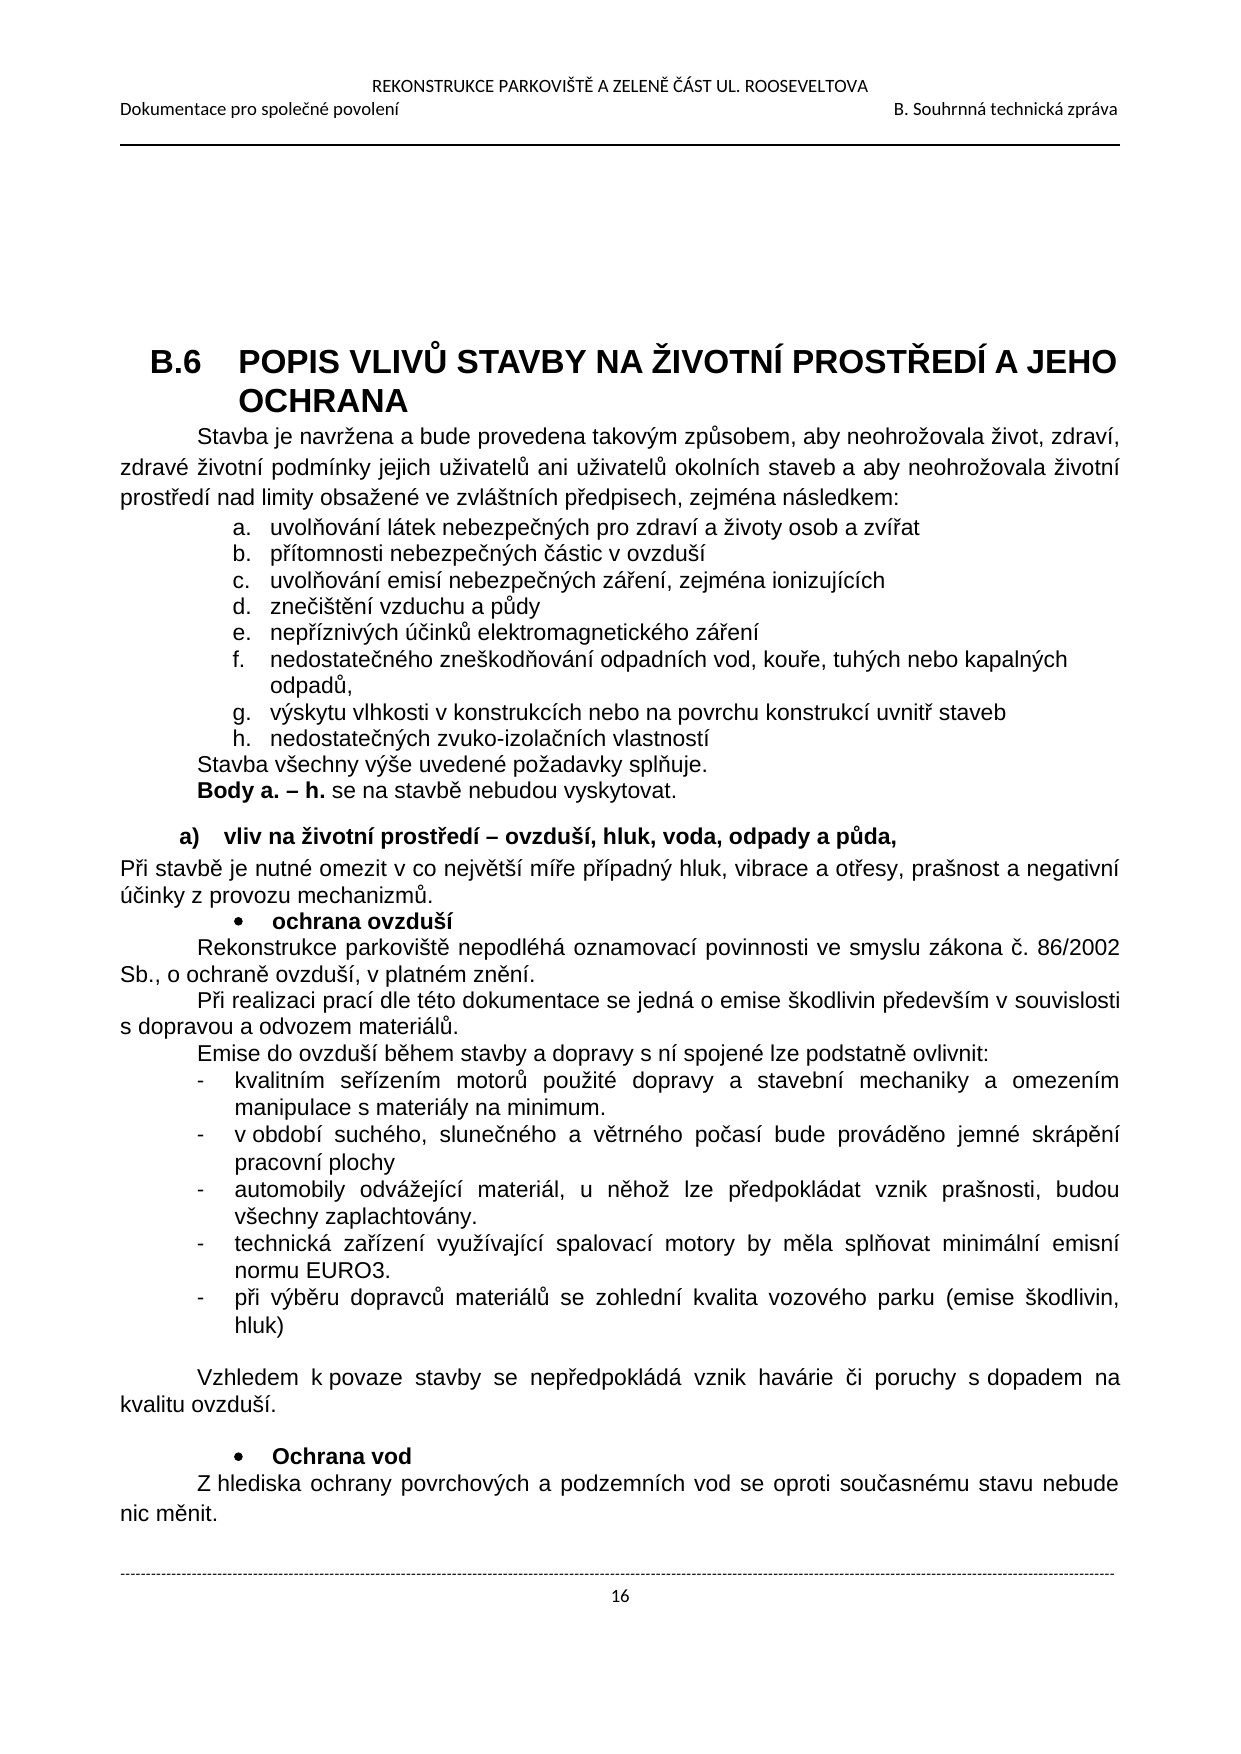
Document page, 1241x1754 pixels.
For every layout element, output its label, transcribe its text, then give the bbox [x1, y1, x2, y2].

text Vzhledem k povaze stavby se nepředpokládá vznik havárie či poruchy s dopadem na kvalitu ovzduší. [120, 1364, 1120, 1417]
text Při stavbě je nutné omezit v co největší míře případný hluk, vibrace a otřesy, prašnost a negativní účinky z provozu mechanizmů. [120, 855, 1120, 908]
list při výběru dopravců materiálů se zohlední kvalita vozového parku (emise škodlivin, hluk) [197, 1283, 1120, 1338]
subtitle vliv na životní prostředí – ovzduší, hluk, voda, odpady a půda, [179, 823, 1120, 849]
list technická zařízení využívající spalovací motory by měla splňovat minimální emisní normu EURO3. [197, 1229, 1120, 1283]
list nepříznivých účinků elektromagnetického záření [232, 619, 1120, 646]
text Stavba je navržena a bude provedena takovým způsobem, aby neohrožovala život, zdraví, zdravé životní podmínky jejich uživatelů ani uživatelů okolních staveb a aby neohrožovala životní prostředí nad limity obsažené ve zvláštních předpisech, zejména následkem: [120, 423, 1120, 510]
text Emise do ovzduší během stavby a dopravy s ní spojené lze podstatně ovlivnit: [120, 1040, 1120, 1066]
list přítomnosti nebezpečných částic v ovzduší [232, 540, 1120, 567]
subtitle Popis vlivů stavby na životní prostředí a jeho ochrana [149, 342, 1120, 419]
text Z hlediska ochrany povrchových a podzemních vod se oproti současnému stavu nebude nic měnit. [120, 1470, 1120, 1526]
list v období suchého, slunečného a větrného počasí bude prováděno jemné skrápění pracovní plochy [197, 1120, 1120, 1175]
list nedostatečného zneškodňování odpadních vod, kouře, tuhých nebo kapalných odpadů, [232, 646, 1120, 698]
list znečištění vzduchu a půdy [232, 593, 1120, 619]
text Rekonstrukce parkoviště nepodléhá oznamovací povinnosti ve smyslu zákona č. 86/2002 Sb., o ochraně ovzduší, v platném znění. [120, 934, 1120, 987]
text Při realizaci prací dle této dokumentace se jedná o emise škodlivin především v souvislosti s dopravou a odvozem materiálů. [120, 987, 1120, 1040]
list ochrana ovzduší [234, 908, 1120, 934]
list automobily odvážející materiál, u něhož lze předpokládat vznik prašnosti, budou všechny zaplachtovány. [197, 1175, 1120, 1229]
list Ochrana vod [234, 1443, 1120, 1470]
list uvolňování látek nebezpečných pro zdraví a životy osob a zvířat [232, 514, 1120, 540]
list uvolňování emisí nebezpečných záření, zejména ionizujících [232, 567, 1120, 593]
text Stavba všechny výše uvedené požadavky splňuje. [120, 751, 1120, 777]
list výskytu vlhkosti v konstrukcích nebo na povrchu konstrukcí uvnitř staveb [232, 698, 1120, 725]
text Body a. – h. se na stavbě nebudou vyskytovat. [120, 777, 1120, 804]
list nedostatečných zvuko-izolačních vlastností [232, 725, 1120, 751]
list kvalitním seřízením motorů použité dopravy a stavební mechaniky a omezením manipulace s materiály na minimum. [197, 1066, 1120, 1120]
